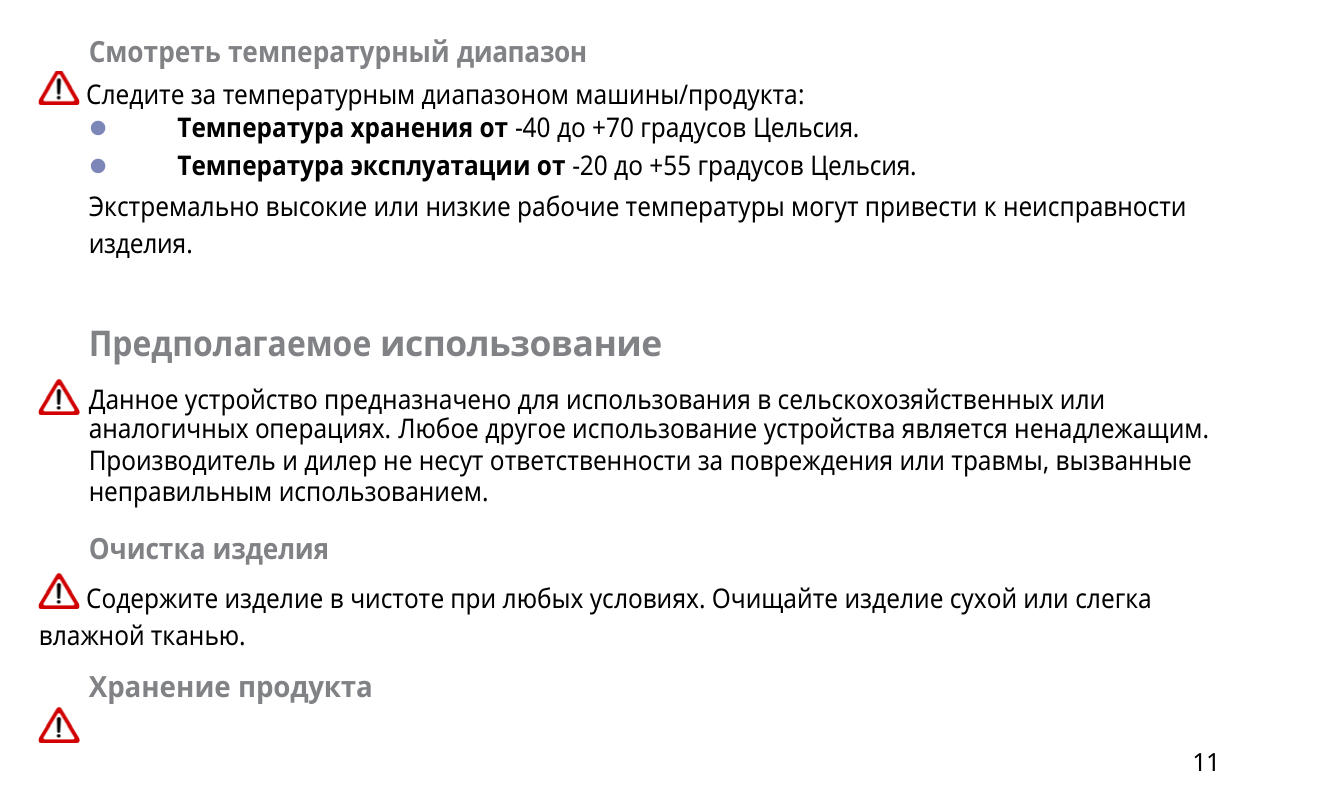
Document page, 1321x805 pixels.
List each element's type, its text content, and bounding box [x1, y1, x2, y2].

subtitle Предполагаемое использование [88, 319, 1258, 367]
list Температура эксплуатации от -20 до +55 градусов Цельсия. [88, 147, 1258, 183]
picture [38, 573, 80, 609]
text Данное устройство предназначено для использования в сельскохозяйственных или аналогичных операциях. Любое другое использование устройства является ненадлежащим. Производитель и дилер не несут ответственности за повреждения или травмы, вызванные неправильным использованием. [88, 384, 1258, 509]
subtitle Хранение продукта [88, 667, 1258, 706]
text Экстремально высокие или низкие рабочие температуры могут привести к неисправности изделия. [88, 187, 1258, 261]
text Следите за температурным диапазоном машины/продукта: [38, 76, 1258, 111]
picture [38, 707, 80, 743]
list Температура хранения от -40 до +70 градусов Цельсия. [88, 111, 1258, 144]
subtitle Очистка изделия [88, 528, 1258, 568]
subtitle Смотреть температурный диапазон [88, 32, 1258, 71]
text Содержите изделие в чистоте при любых условиях. Очищайте изделие сухой или слегка влажной тканью. [38, 573, 1258, 653]
picture [38, 379, 80, 415]
picture [38, 71, 80, 105]
